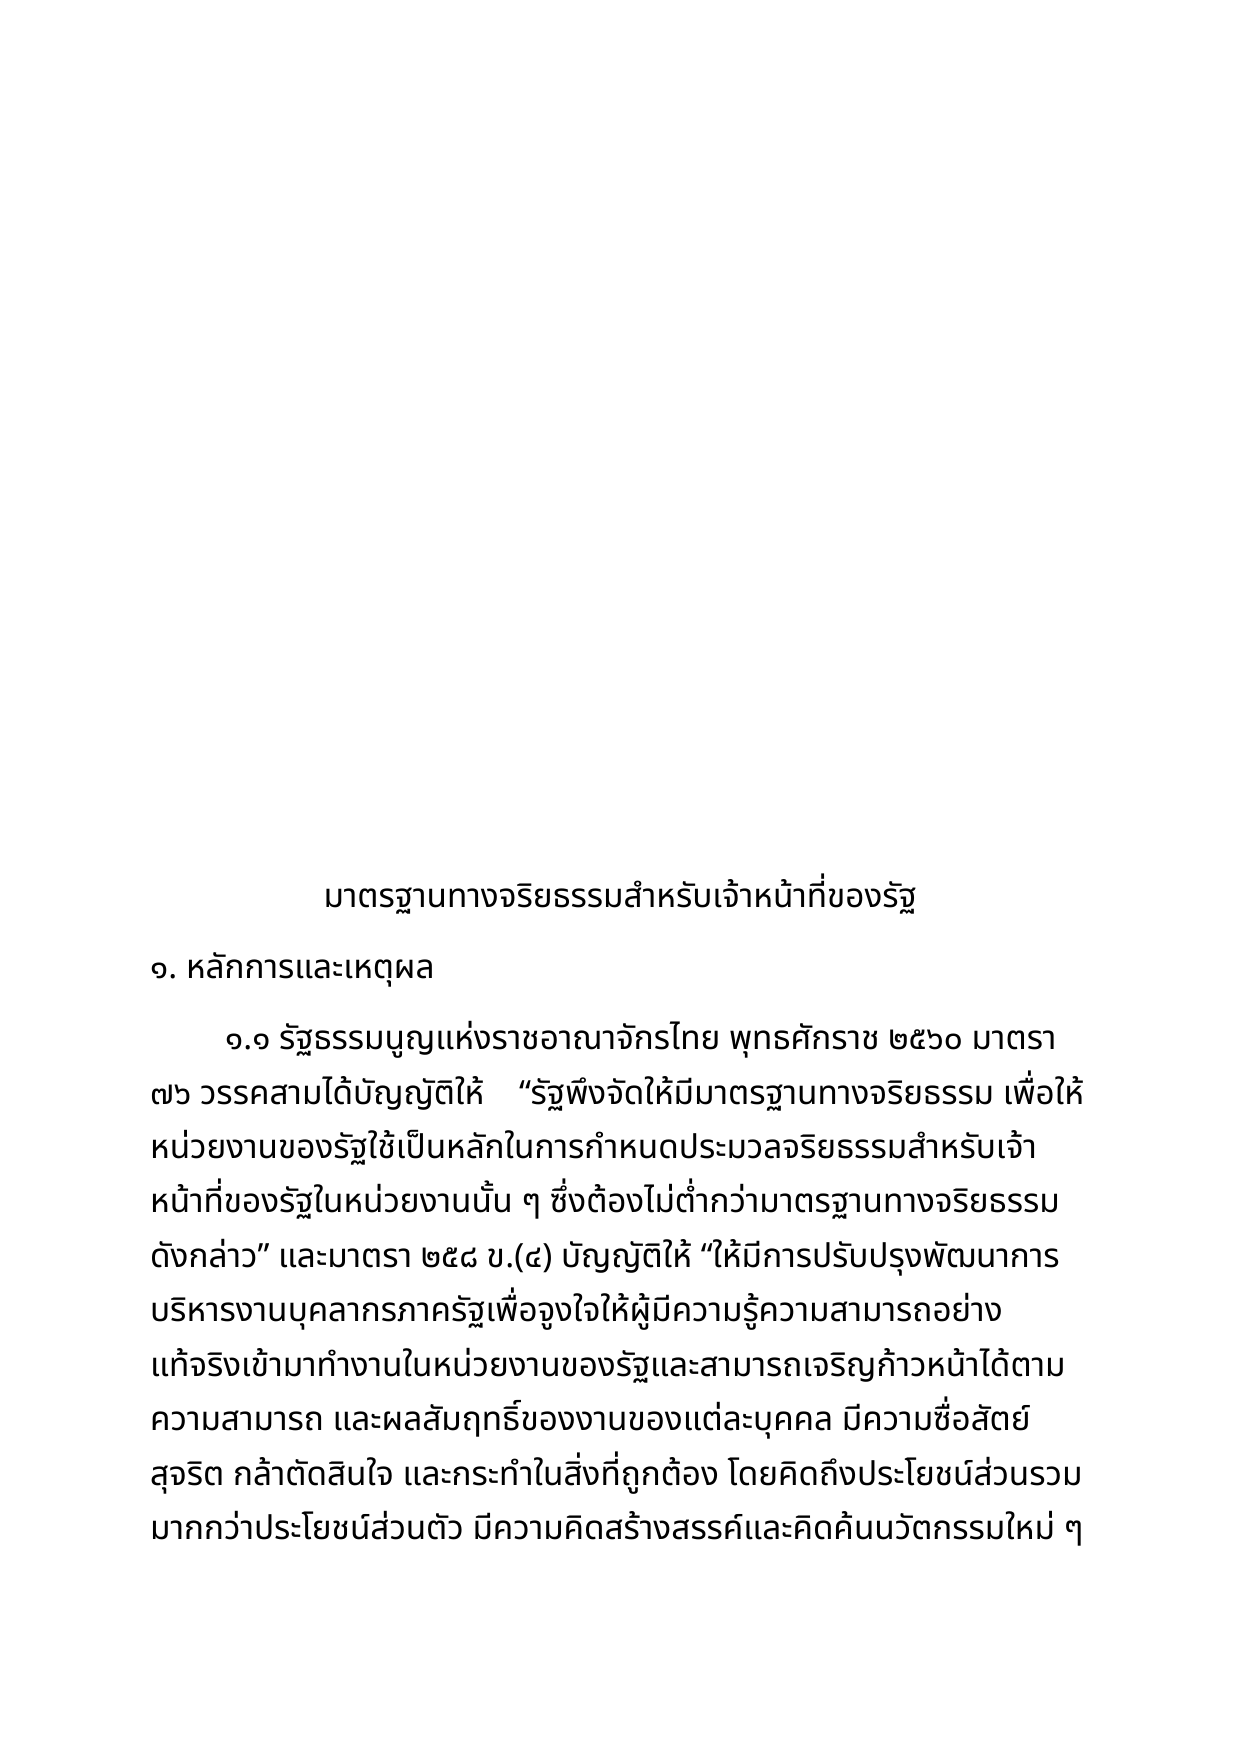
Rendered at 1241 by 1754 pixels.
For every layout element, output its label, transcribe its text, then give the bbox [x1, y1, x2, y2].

text ๑. หลักการและเหตุผล [150, 943, 1090, 993]
text มาตรฐานทางจริยธรรมสําหรับเจ้าหน้าที่ของรัฐ [150, 872, 1090, 922]
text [150, 1014, 1090, 1554]
